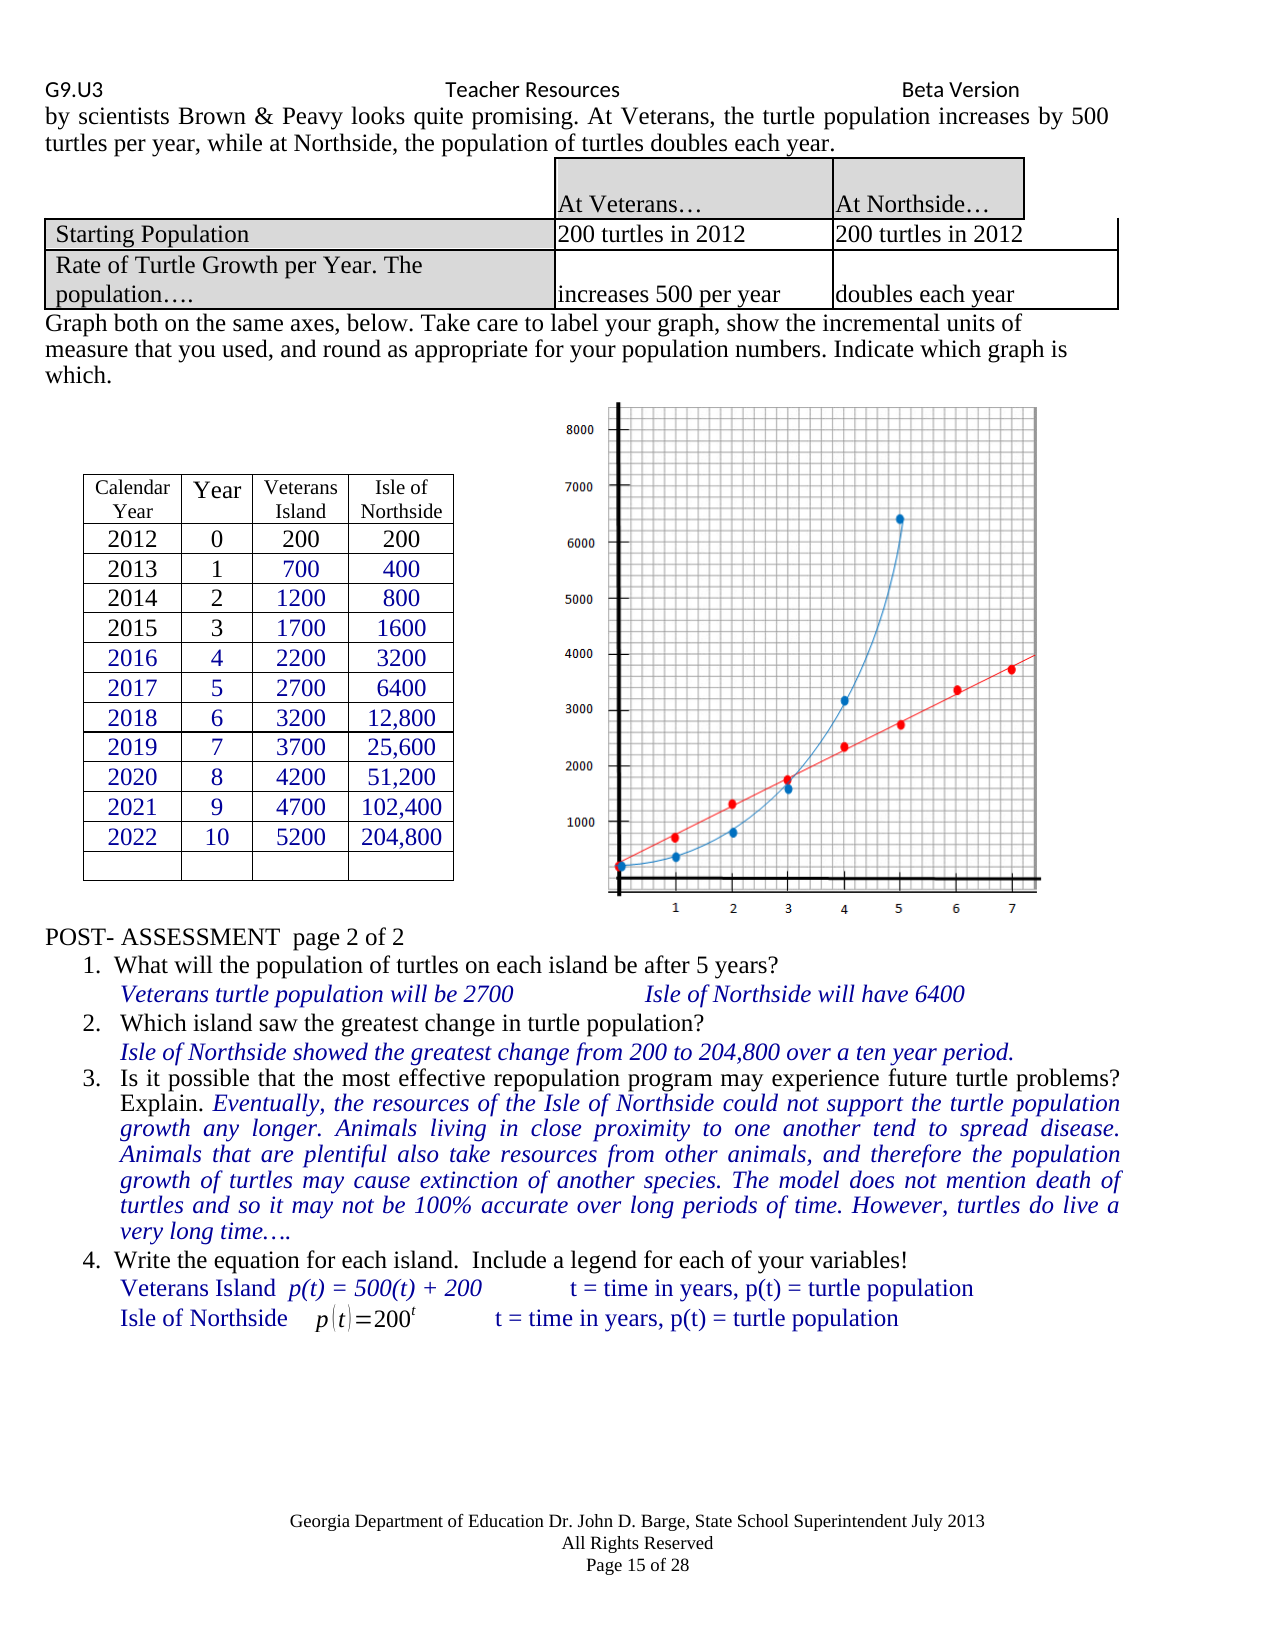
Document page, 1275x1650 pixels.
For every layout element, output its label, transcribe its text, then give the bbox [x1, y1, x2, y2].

text Veterans turtle population will be 2700 Isle of Northside will have 6400 [45, 979, 1230, 1008]
list Which island saw the greatest change in turtle population? [82, 1008, 1230, 1037]
list Is it possible that the most effective repopulation program may experience future turtle problems? Explain. Eventually, the resources of the Isle of Northside could not support the turtle population growth any longer. Animals living in close proximity to one another tend to spread disease. Animals that are plentiful also take resources from other animals, and therefore the population growth of turtles may cause extinction of another species. The model does not mention death of turtles and so it may not be 100% accurate over long periods of time. However, turtles do live a very long time…. [82, 1066, 1122, 1245]
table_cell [34, 103, 1124, 922]
picture [558, 395, 1052, 921]
text Isle of Northside t = time in years, p(t) = turtle population [45, 1303, 1230, 1332]
text Veterans Island p(t) = 500(t) + 200 t = time in years, p(t) = turtle population [45, 1273, 1230, 1303]
text 4. Write the equation for each island. Include a legend for each of your variables! [82, 1245, 1230, 1273]
text POST- ASSESSMENT page 2 of 2 [45, 922, 1230, 951]
list Isle of Northside showed the greatest change from 200 to 204,800 over a ten year period. [120, 1037, 1230, 1066]
text 1. What will the population of turtles on each island be after 5 years? [82, 951, 1230, 979]
